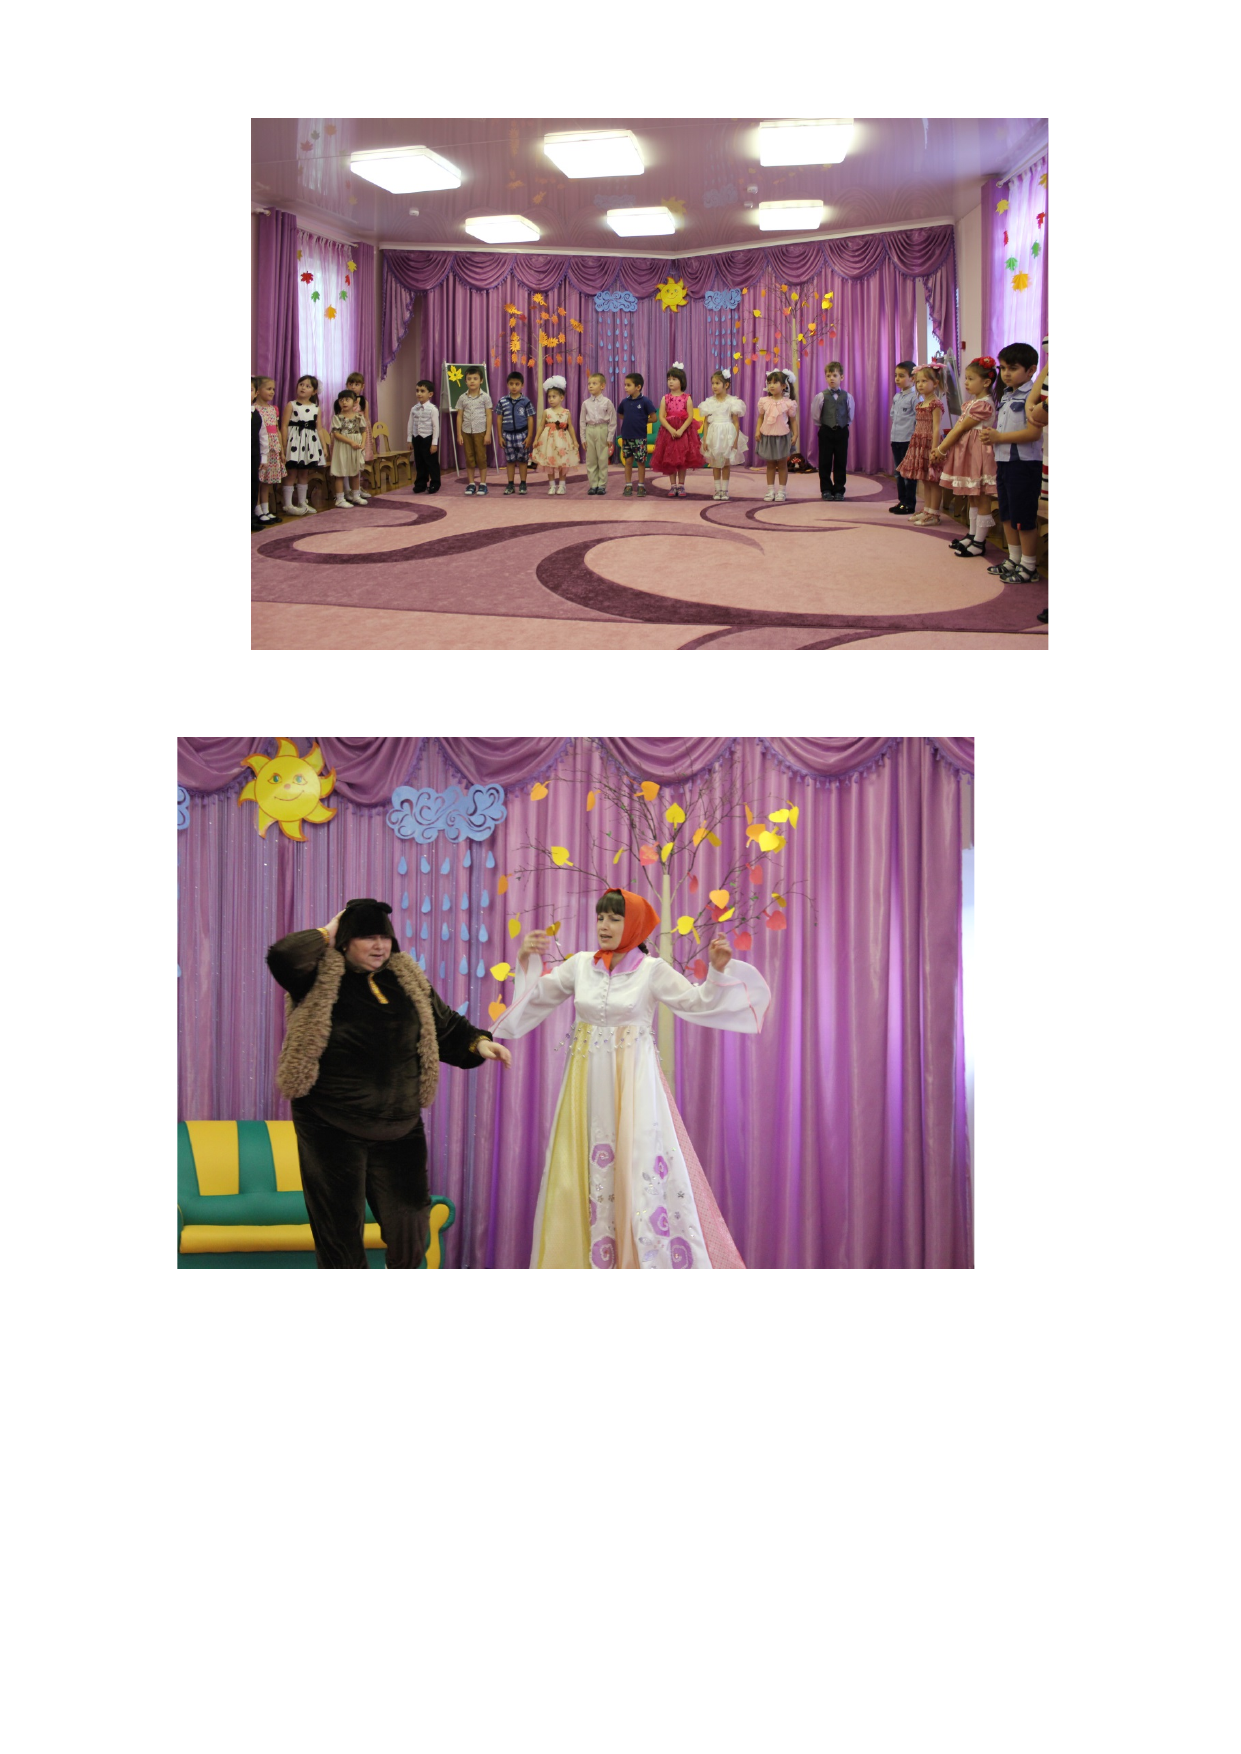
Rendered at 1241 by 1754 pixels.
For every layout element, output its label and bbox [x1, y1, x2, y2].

picture [251, 118, 1049, 650]
picture [177, 737, 975, 1269]
